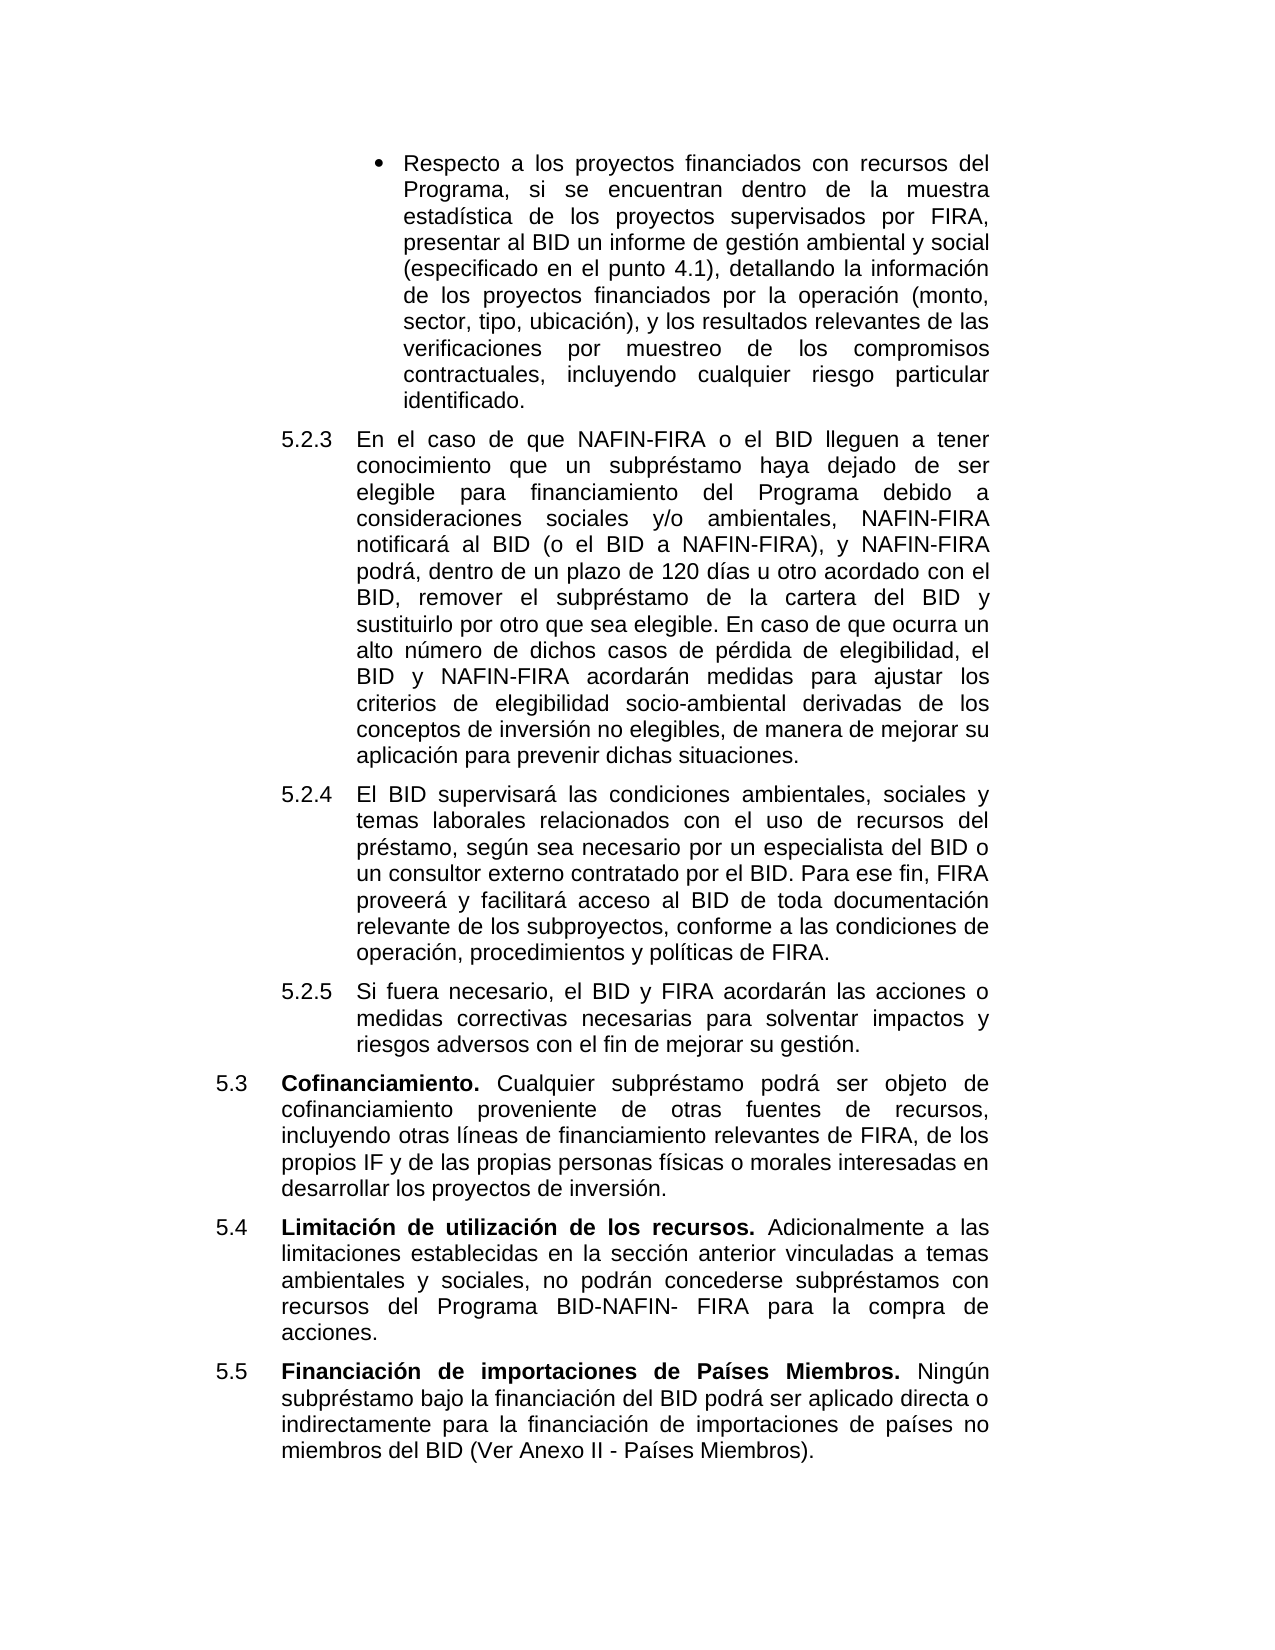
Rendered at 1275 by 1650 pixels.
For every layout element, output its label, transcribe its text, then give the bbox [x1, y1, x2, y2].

list Si fuera necesario, el BID y FIRA acordarán las acciones o medidas correctivas necesarias para solventar impactos y riesgos adversos con el fin de mejorar su gestión. [281, 978, 989, 1057]
list Limitación de utilización de los recursos. Adicionalmente a las limitaciones establecidas en la sección anterior vinculadas a temas ambientales y sociales, no podrán concederse subpréstamos con recursos del Programa BID-NAFIN- FIRA para la compra de acciones. [216, 1214, 989, 1346]
list El BID supervisará las condiciones ambientales, sociales y temas laborales relacionados con el uso de recursos del préstamo, según sea necesario por un especialista del BID o un consultor externo contratado por el BID. Para ese fin, FIRA proveerá y facilitará acceso al BID de toda documentación relevante de los subproyectos, conforme a las condiciones de operación, procedimientos y políticas de FIRA. [281, 781, 989, 966]
list Cofinanciamiento. Cualquier subpréstamo podrá ser objeto de cofinanciamiento proveniente de otras fuentes de recursos, incluyendo otras líneas de financiamiento relevantes de FIRA, de los propios IF y de las propias personas físicas o morales interesadas en desarrollar los proyectos de inversión. [216, 1070, 989, 1201]
list Respecto a los proyectos financiados con recursos del Programa, si se encuentran dentro de la muestra estadística de los proyectos supervisados por FIRA, presentar al BID un informe de gestión ambiental y social (especificado en el punto 4.1), detallando la información de los proyectos financiados por la operación (monto, sector, tipo, ubicación), y los resultados relevantes de las verificaciones por muestreo de los compromisos contractuales, incluyendo cualquier riesgo particular identificado. [375, 150, 989, 413]
list En el caso de que NAFIN-FIRA o el BID lleguen a tener conocimiento que un subpréstamo haya dejado de ser elegible para financiamiento del Programa debido a consideraciones sociales y/o ambientales, NAFIN-FIRA notificará al BID (o el BID a NAFIN-FIRA), y NAFIN-FIRA podrá, dentro de un plazo de 120 días u otro acordado con el BID, remover el subpréstamo de la cartera del BID y sustituirlo por otro que sea elegible. En caso de que ocurra un alto número de dichos casos de pérdida de elegibilidad, el BID y NAFIN-FIRA acordarán medidas para ajustar los criterios de elegibilidad socio-ambiental derivadas de los conceptos de inversión no elegibles, de manera de mejorar su aplicación para prevenir dichas situaciones. [281, 426, 989, 769]
list Financiación de importaciones de Países Miembros. Ningún subpréstamo bajo la financiación del BID podrá ser aplicado directa o indirectamente para la financiación de importaciones de países no miembros del BID (Ver Anexo II - Países Miembros). [216, 1358, 989, 1464]
